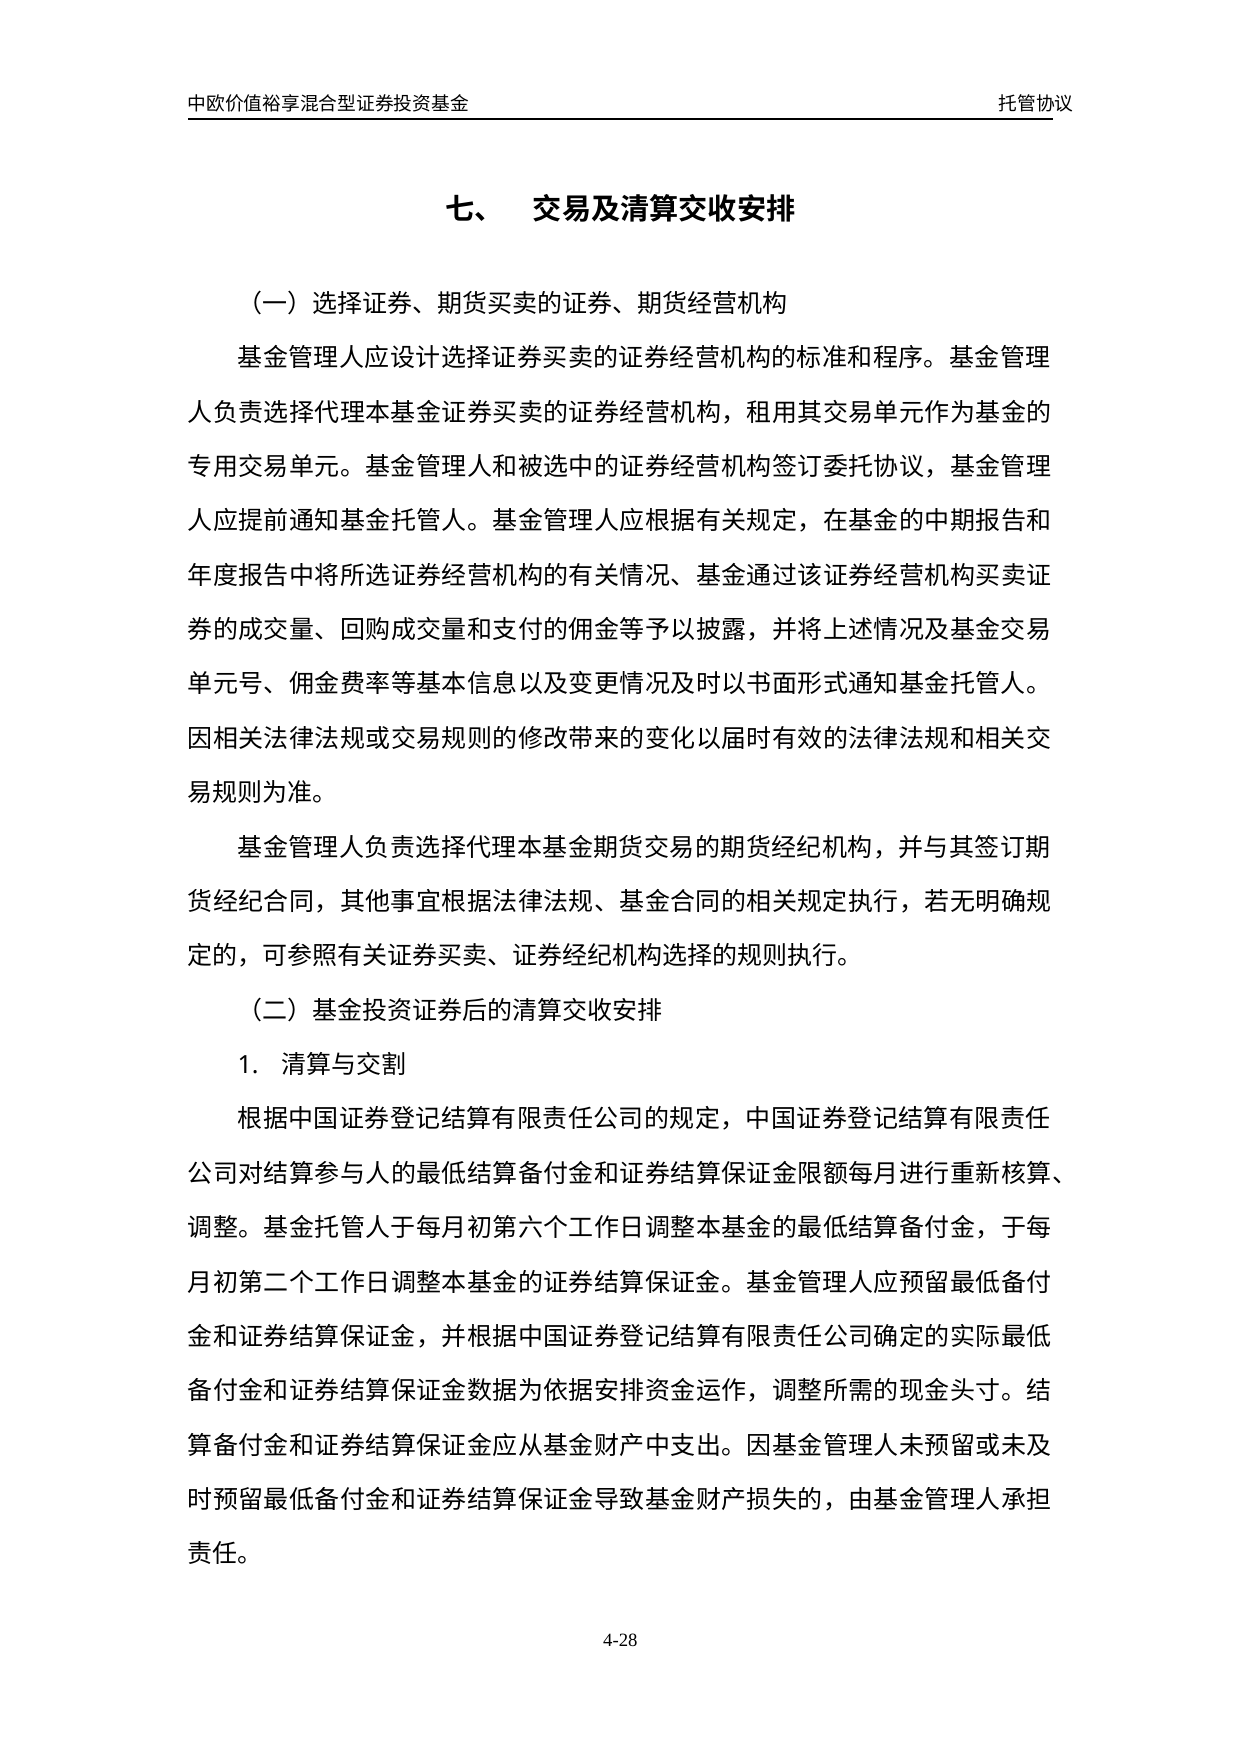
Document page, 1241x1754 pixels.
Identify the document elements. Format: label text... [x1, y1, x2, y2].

text 根据中国证券登记结算有限责任公司的规定，中国证券登记结算有限责任公司对结算参与人的最低结算备付金和证券结算保证金限额每月进行重新核算、调整。基金托管人于每月初第六个工作日调整本基金的最低结算备付金，于每月初第二个工作日调整本基金的证券结算保证金。基金管理人应预留最低备付金和证券结算保证金，并根据中国证券登记结算有限责任公司确定的实际最低备付金和证券结算保证金数据为依据安排资金运作，调整所需的现金头寸。结算备付金和证券结算保证金应从基金财产中支出。因基金管理人未预留或未及时预留最低备付金和证券结算保证金导致基金财产损失的，由基金管理人承担责任。 [187, 1099, 1053, 1570]
list 清算与交割 [237, 1044, 1053, 1081]
subtitle 交易及清算交收安排 [187, 185, 1053, 228]
text 基金管理人负责选择代理本基金期货交易的期货经纪机构，并与其签订期货经纪合同，其他事宜根据法律法规、基金合同的相关规定执行，若无明确规定的，可参照有关证券买卖、证券经纪机构选择的规则执行。 [187, 827, 1053, 972]
text （一）选择证券、期货买卖的证券、期货经营机构 [187, 283, 1053, 319]
text （二）基金投资证券后的清算交收安排 [187, 990, 1053, 1026]
text 基金管理人应设计选择证券买卖的证券经营机构的标准和程序。基金管理人负责选择代理本基金证券买卖的证券经营机构，租用其交易单元作为基金的专用交易单元。基金管理人和被选中的证券经营机构签订委托协议，基金管理人应提前通知基金托管人。基金管理人应根据有关规定，在基金的中期报告和年度报告中将所选证券经营机构的有关情况、基金通过该证券经营机构买卖证券的成交量、回购成交量和支付的佣金等予以披露，并将上述情况及基金交易单元号、佣金费率等基本信息以及变更情况及时以书面形式通知基金托管人。因相关法律法规或交易规则的修改带来的变化以届时有效的法律法规和相关交易规则为准。 [187, 338, 1053, 809]
